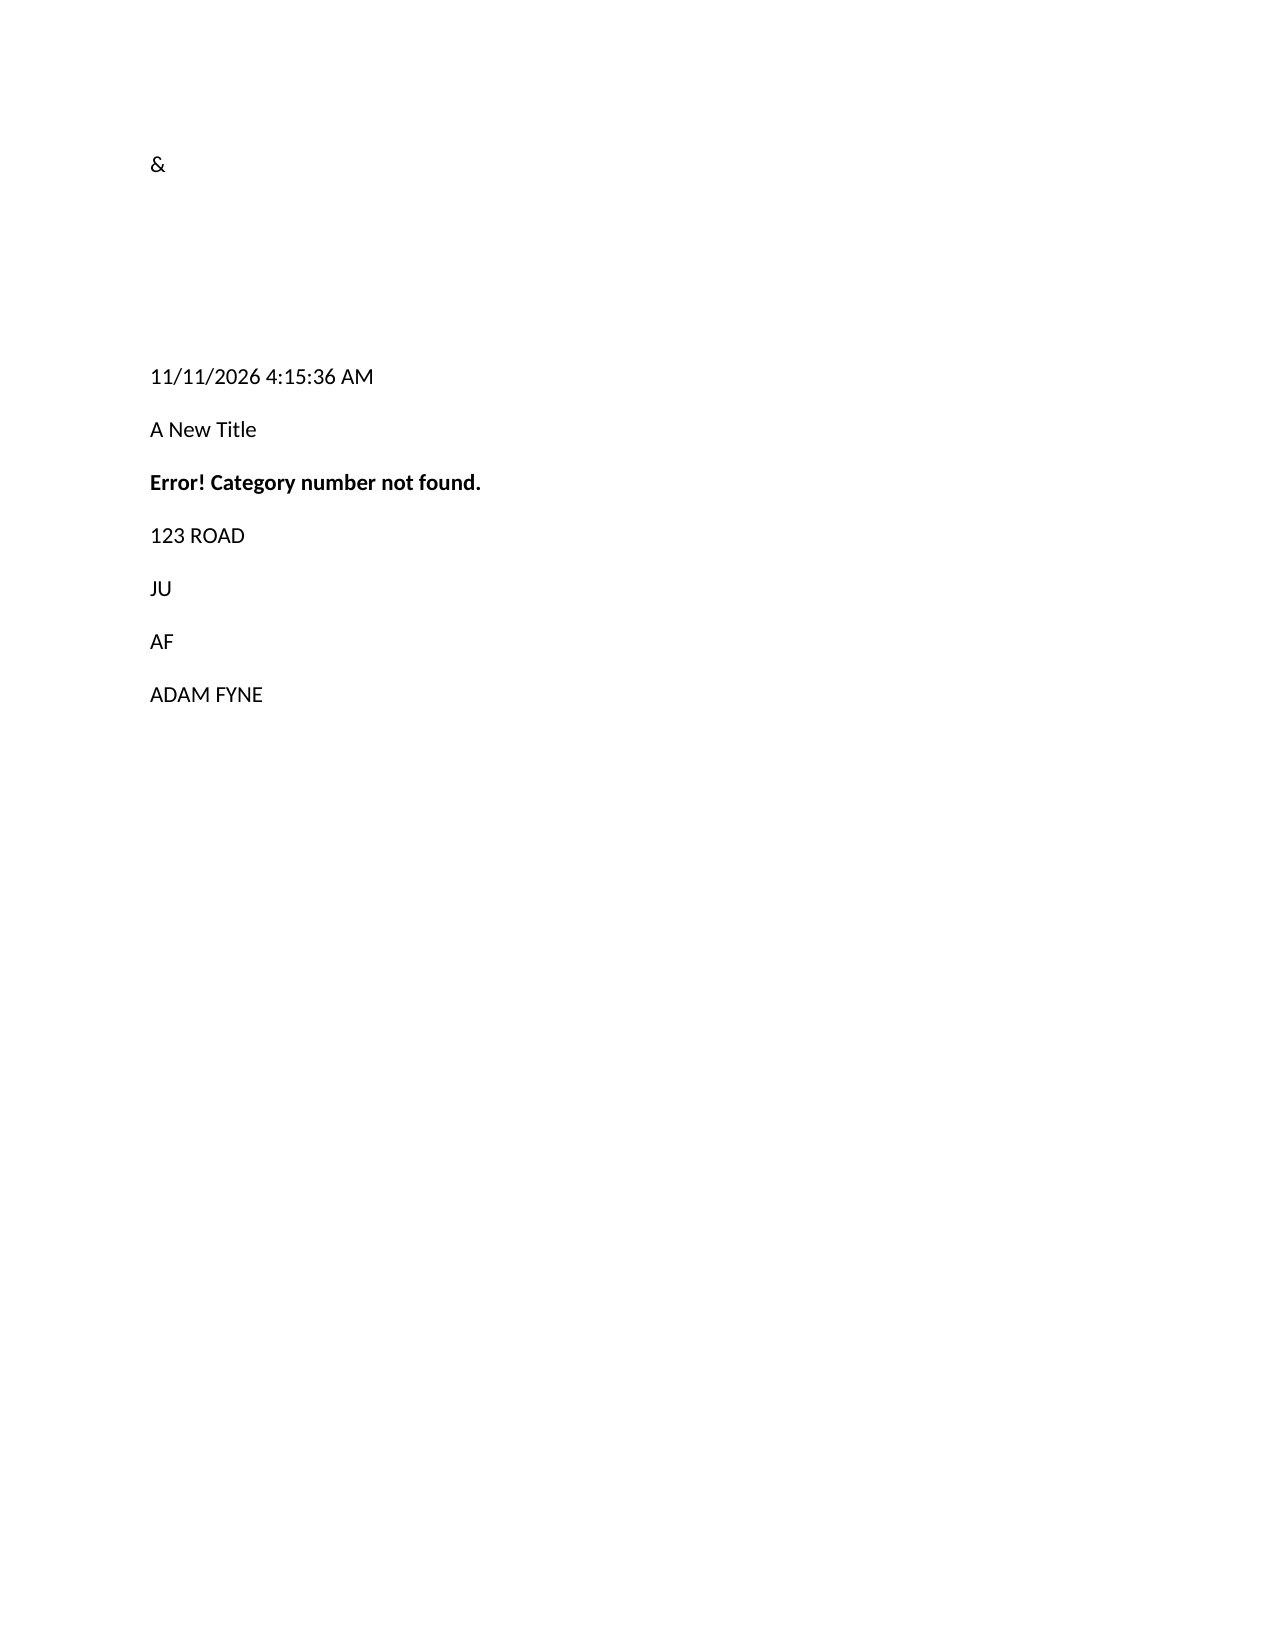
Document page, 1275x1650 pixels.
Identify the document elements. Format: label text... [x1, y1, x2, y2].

text 13/01/2025 10:05:07 AM [150, 362, 1125, 390]
text AF [150, 627, 1125, 655]
text Error! Category number not found. [150, 468, 1125, 496]
text 123 ROAD [150, 521, 1125, 549]
text A New Title [150, 415, 1125, 443]
text ADAM FYNE [150, 680, 1125, 708]
text JU [150, 574, 1125, 602]
